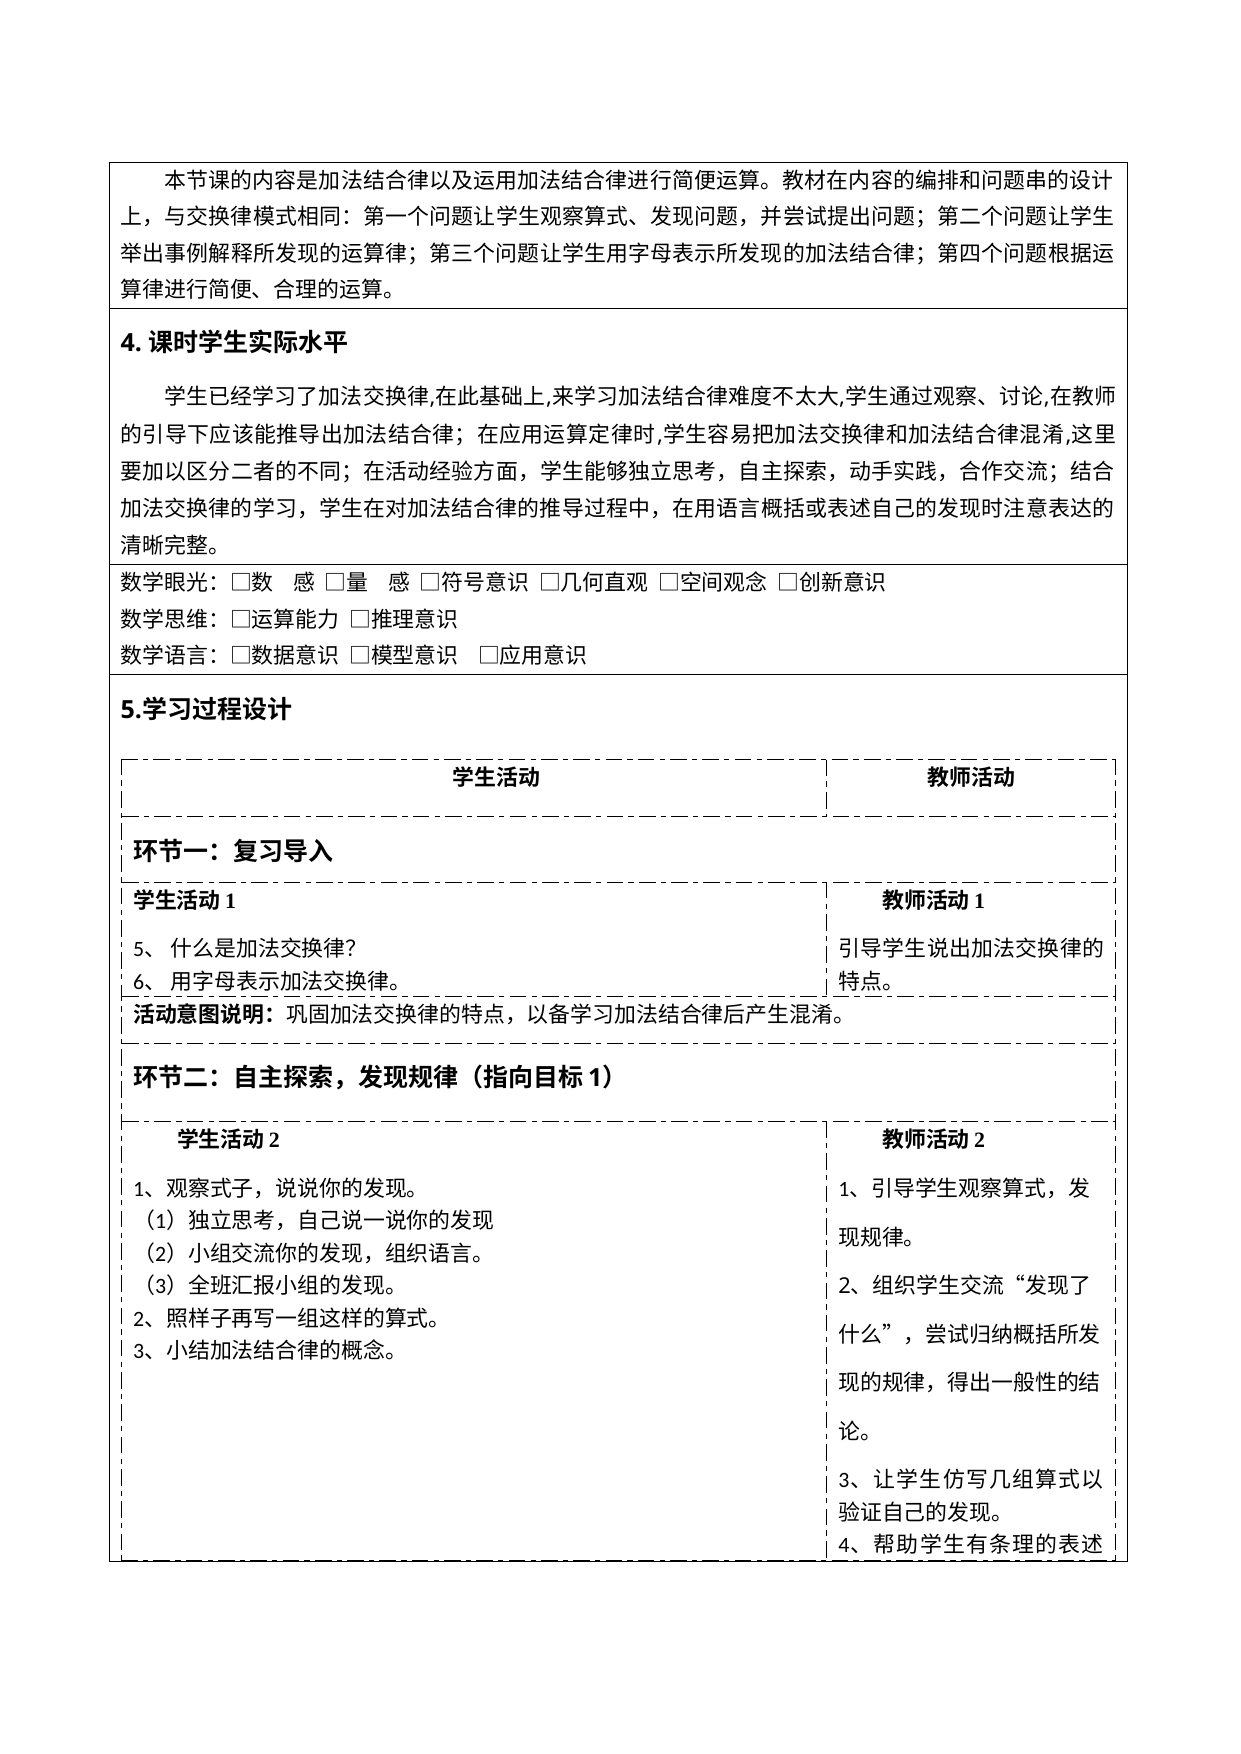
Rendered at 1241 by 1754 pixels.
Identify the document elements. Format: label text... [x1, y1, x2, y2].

table_cell 数学眼光：□数 感 □量 感 □符号意识 □几何直观 □空间观念 □创新意识 数学思维：□运算能力 □推理意识 数学语言：□数据意识 □模型意识 □应用意识 [110, 565, 1127, 674]
table_cell 5.学习过程设计 [110, 675, 1127, 1561]
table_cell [110, 163, 1127, 307]
table_cell 4. 课时学生实际水平 学生已经学习了加法交换律,在此基础上,来学习加法结合律难度不太大,学生通过观察、讨论,在教师的引导下应该能推导出加法结合律；在应用运算定律时,学生容易把加法交换律和加法结合律混淆,这里要加以区分二者的不同；在活动经验方面，学生能够独立思考，自主探索，动手实践，合作交流；结合加法交换律的学习，学生在对加法结合律的推导过程中，在用语言概括或表述自己的发现时注意表达的清晰完整。 [110, 309, 1127, 564]
